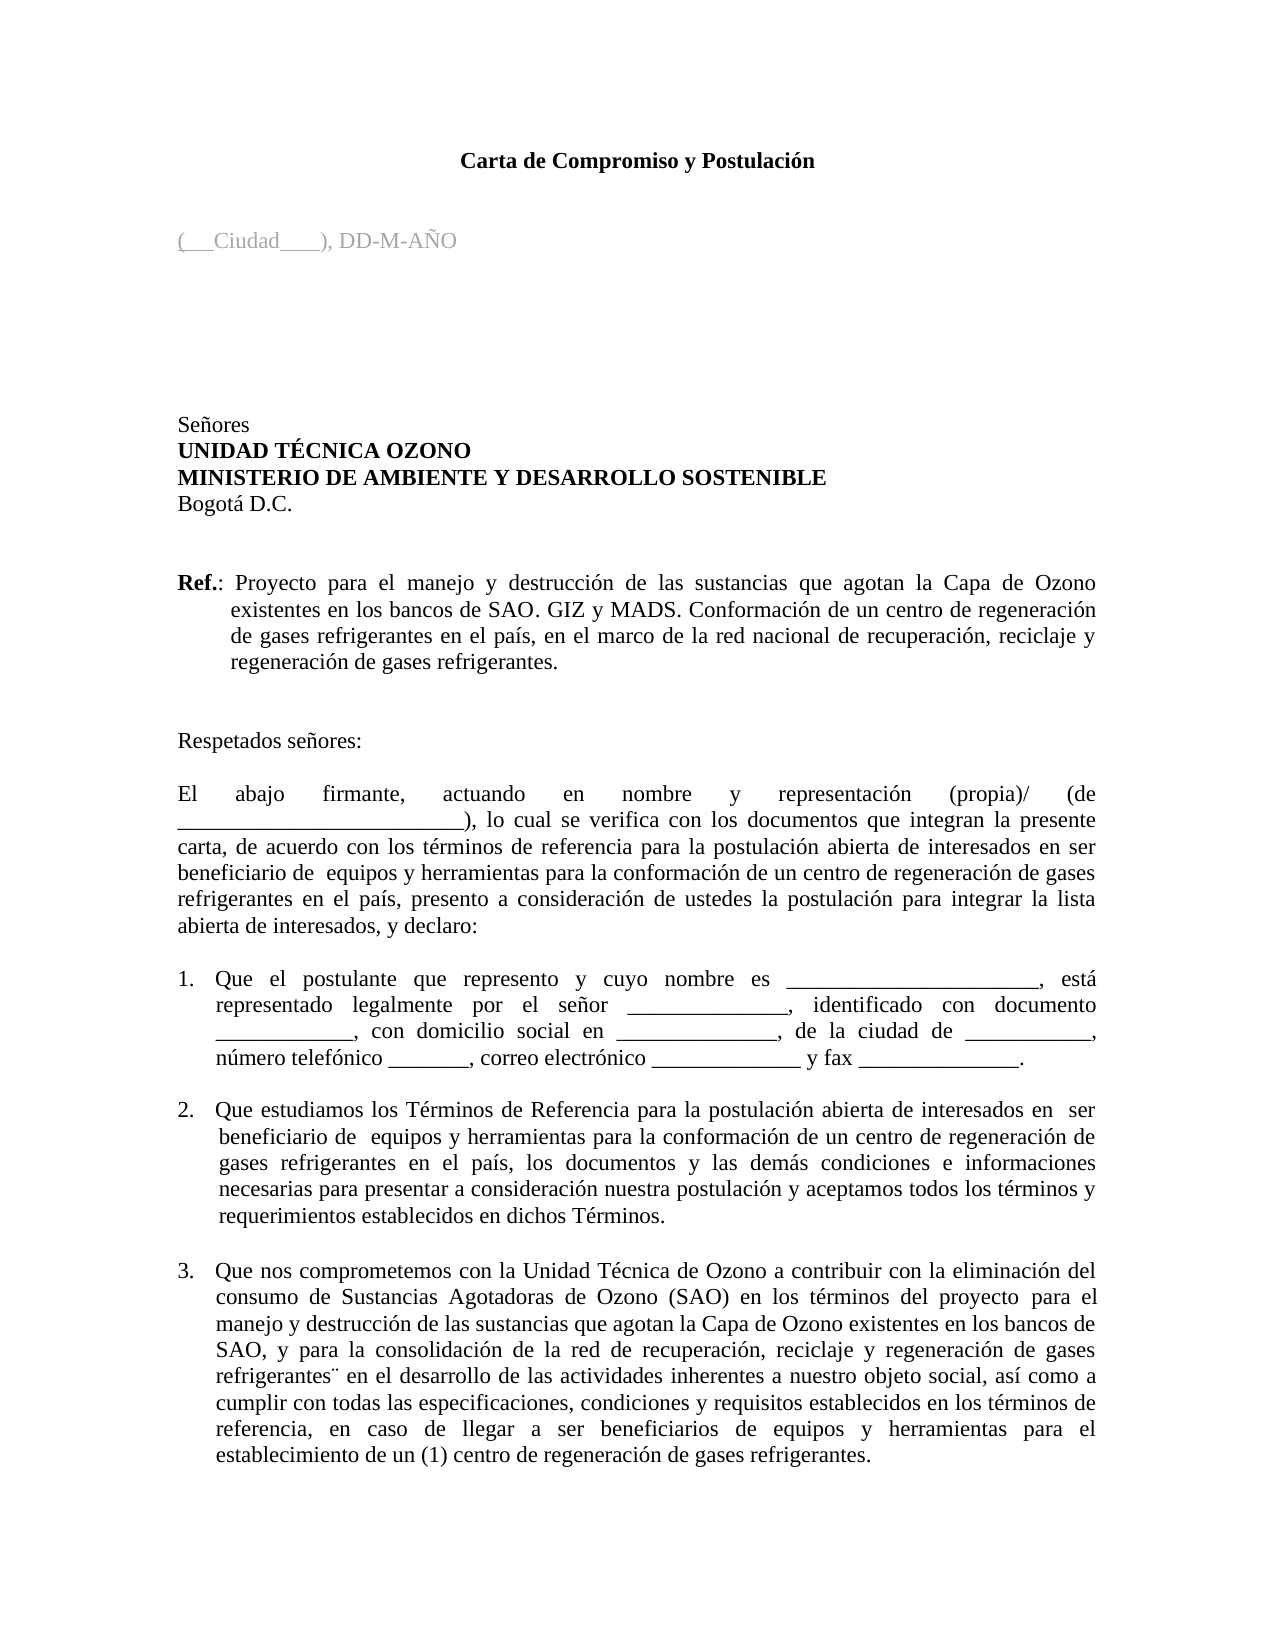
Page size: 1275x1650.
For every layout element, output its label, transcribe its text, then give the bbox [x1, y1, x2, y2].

text Carta de Compromiso y Postulación [177, 148, 1098, 174]
list Que el postulante que represento y cuyo nombre es ______________________, está representado legalmente por el señor ______________, identificado con documento ____________, con domicilio social en ______________, de la ciudad de ___________, número telefónico _______, correo electrónico _____________ y fax ______________. [177, 964, 1098, 1070]
text Bogotá D.C. [177, 490, 1098, 517]
text El abajo firmante, actuando en nombre y representación (propia)/ (de _________________________), lo cual se verifica con los documentos que integran la presente carta, de acuerdo con los términos de referencia para la postulación abierta de interesados en ser beneficiario de equipos y herramientas para la conformación de un centro de regeneración de gases refrigerantes en el país, presento a consideración de ustedes la postulación para integrar la lista abierta de interesados, y declaro: [177, 780, 1098, 938]
text Señores [177, 411, 1098, 437]
list Que nos comprometemos con la Unidad Técnica de Ozono a contribuir con la eliminación del consumo de Sustancias Agotadoras de Ozono (SAO) en los términos del proyecto para el manejo y destrucción de las sustancias que agotan la Capa de Ozono existentes en los bancos de SAO, y para la consolidación de la red de recuperación, reciclaje y regeneración de gases refrigerantes¨ en el desarrollo de las actividades inherentes a nuestro objeto social, así como a cumplir con todas las especificaciones, condiciones y requisitos establecidos en los términos de referencia, en caso de llegar a ser beneficiarios de equipos y herramientas para el establecimiento de un (1) centro de regeneración de gases refrigerantes. [177, 1257, 1098, 1468]
text Respetados señores: [177, 727, 1098, 754]
text UNIDAD TÉCNICA OZONO [177, 437, 1098, 464]
text ( Ciudad ), DD-M-AÑO [177, 227, 1098, 253]
text MINISTERIO DE AMBIENTE Y DESARROLLO SOSTENIBLE [177, 464, 1098, 490]
list Que estudiamos los Términos de Referencia para la postulación abierta de interesados en ser beneficiario de equipos y herramientas para la conformación de un centro de regeneración de gases refrigerantes en el país, los documentos y las demás condiciones e informaciones necesarias para presentar a consideración nuestra postulación y aceptamos todos los términos y requerimientos establecidos en dichos Términos. [177, 1096, 1098, 1228]
text Ref.: Proyecto para el manejo y destrucción de las sustancias que agotan la Capa de Ozono existentes en los bancos de SAO. GIZ y MADS. Conformación de un centro de regeneración de gases refrigerantes en el país, en el marco de la red nacional de recuperación, reciclaje y regeneración de gases refrigerantes. [177, 569, 1098, 675]
